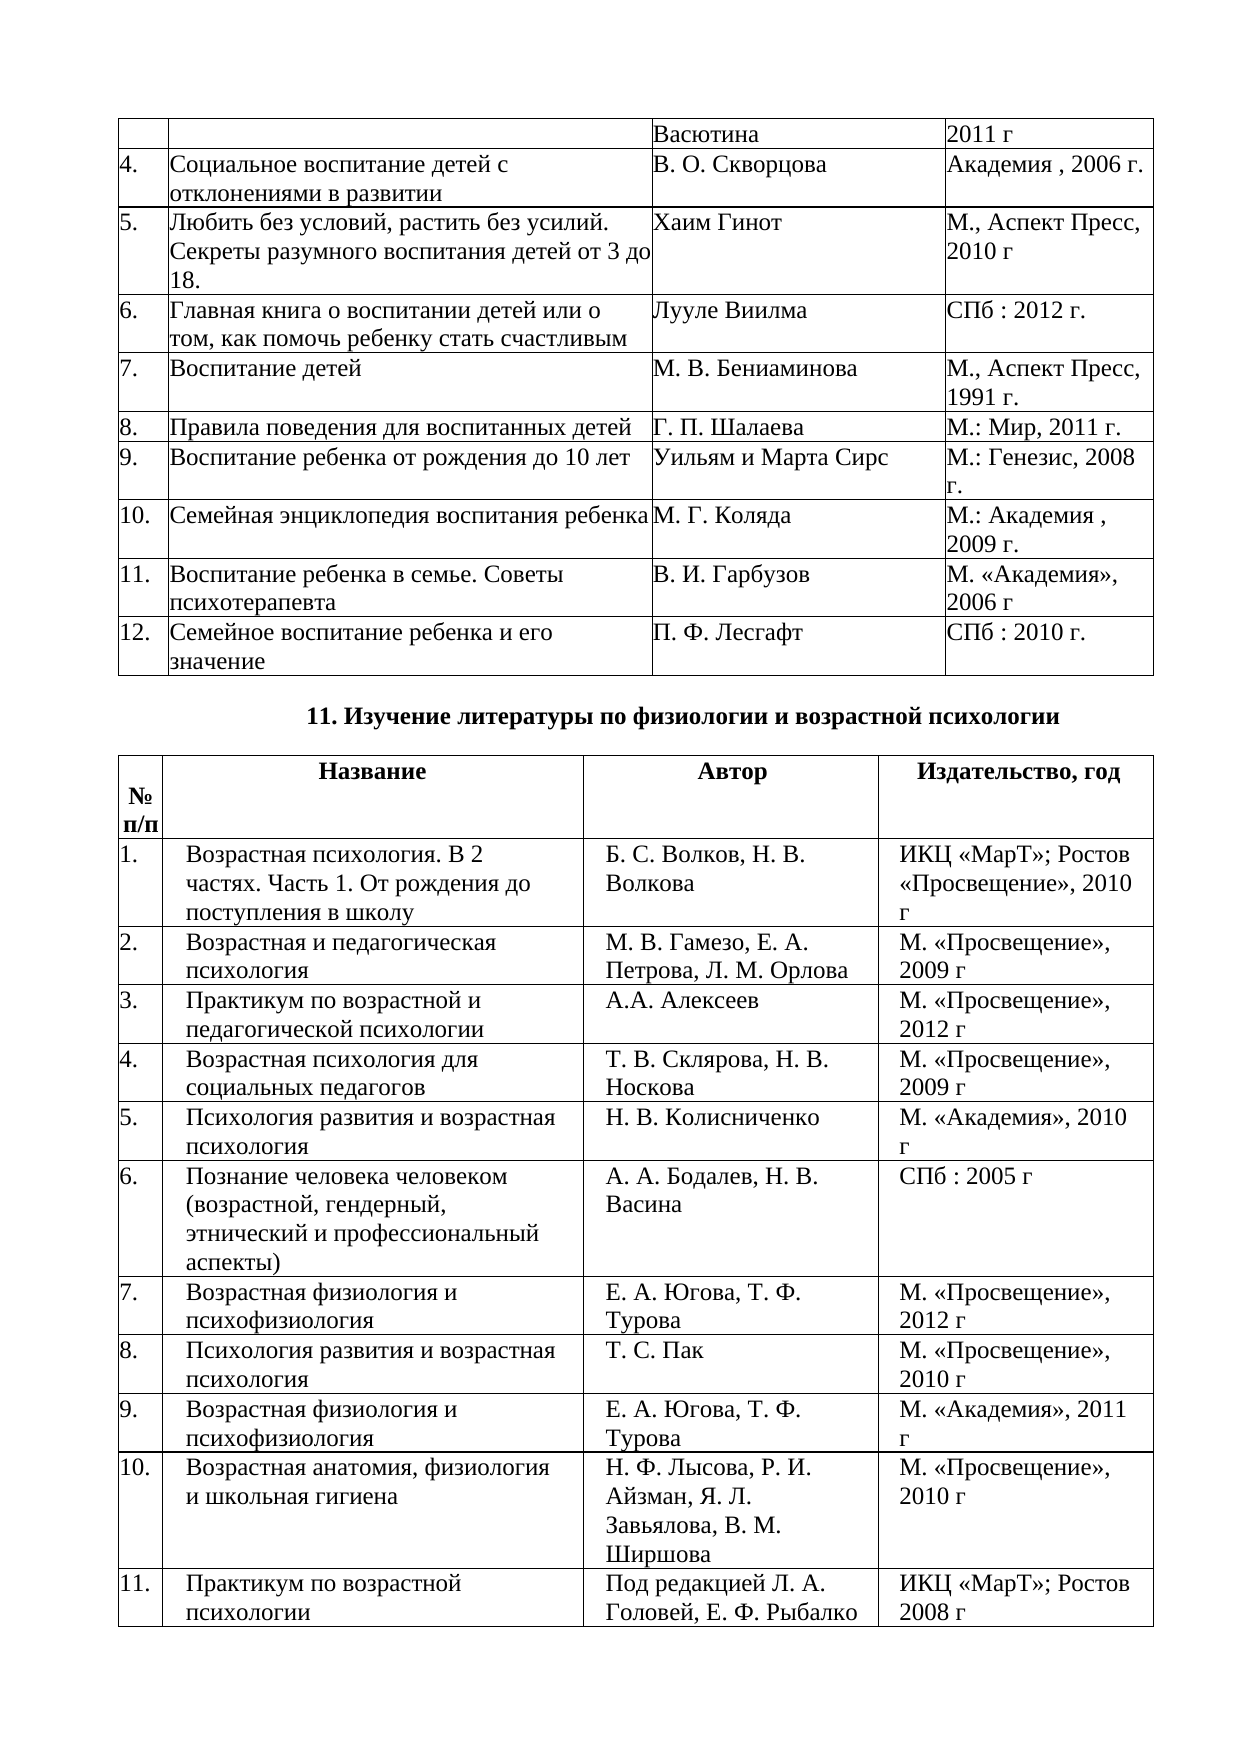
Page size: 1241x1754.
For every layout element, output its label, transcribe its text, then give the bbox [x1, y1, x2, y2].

table_cell М.: Мир, 2011 г. [946, 412, 1153, 441]
table_cell [119, 208, 168, 294]
table_cell Воспитание ребенка в семье. Советы психотерапевта [169, 559, 652, 616]
table_cell Познание человека человеком (возрастной, гендерный, этнический и профессиональный аспекты) [163, 1161, 583, 1276]
table_cell Т. С. Пак [584, 1335, 878, 1393]
table_cell [119, 1161, 162, 1276]
table_cell [119, 442, 168, 499]
table_cell ИКЦ «МарТ»; Ростов 2008 г [879, 1569, 1153, 1626]
table_cell [119, 1453, 162, 1567]
table_cell М. «Просвещение», 2012 г [879, 1277, 1153, 1334]
table_cell М. «Академия», 2006 г [946, 559, 1153, 616]
table_cell [119, 412, 168, 441]
table_cell [119, 1277, 162, 1334]
table_cell А. А. Бодалев, Н. В. Васина [584, 1161, 878, 1276]
table_cell М. «Академия», 2010 г [879, 1102, 1153, 1160]
table_cell Практикум по возрастной и педагогической психологии [163, 985, 583, 1043]
table_cell Лууле Виилма [653, 295, 945, 352]
table_header № п/п [119, 756, 162, 838]
table_cell М., Аспект Пресс, 2010 г [946, 208, 1153, 294]
table_cell П. Ф. Лесгафт [653, 617, 945, 675]
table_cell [169, 119, 652, 148]
table_cell [119, 1044, 162, 1101]
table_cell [946, 119, 1153, 148]
table_cell [119, 119, 168, 148]
table_cell Социальное воспитание детей с отклонениями в развитии [169, 149, 652, 206]
table_cell [119, 927, 162, 984]
table_cell Возрастная психология. В 2 частях. Часть 1. От рождения до поступления в школу [163, 839, 583, 926]
table_cell [119, 1102, 162, 1160]
table_cell [119, 985, 162, 1043]
table_cell Возрастная физиология и психофизиология [163, 1394, 583, 1451]
table_cell Е. А. Югова, Т. Ф. Турова [584, 1277, 878, 1334]
table_cell [119, 617, 168, 675]
table_cell [119, 500, 168, 558]
table_cell СПб : 2012 г. [946, 295, 1153, 352]
table_cell Е. А. Югова, Т. Ф. Турова [584, 1394, 878, 1451]
table_header Название [163, 756, 583, 838]
table_cell Т. В. Склярова, Н. В. Носкова [584, 1044, 878, 1101]
table_cell Главная книга о воспитании детей или о том, как помочь ребенку стать счастливым [169, 295, 652, 352]
table_cell М.: Генезис, 2008 г. [946, 442, 1153, 499]
table_cell Возрастная анатомия, физиология и школьная гигиена [163, 1453, 583, 1567]
table_cell М. «Просвещение», 2010 г [879, 1335, 1153, 1393]
table_cell [119, 353, 168, 411]
table_header Автор [584, 756, 878, 838]
table_cell Возрастная и педагогическая психология [163, 927, 583, 984]
table_cell Семейная энциклопедия воспитания ребенка [169, 500, 652, 558]
table_cell М.: Академия , 2009 г. [946, 500, 1153, 558]
table_cell [119, 839, 162, 926]
table_cell Правила поведения для воспитанных детей [169, 412, 652, 441]
table_cell Воспитание детей [169, 353, 652, 411]
table_cell Хаим Гинот [653, 208, 945, 294]
table_cell М., Аспект Пресс, 1991 г. [946, 353, 1153, 411]
table_cell СПб : 2010 г. [946, 617, 1153, 675]
table_cell М. Г. Коляда [653, 500, 945, 558]
table_cell ИКЦ «МарТ»; Ростов «Просвещение», 2010 г [879, 839, 1153, 926]
table_cell [119, 1569, 162, 1626]
table_cell [119, 559, 168, 616]
table_cell Семейное воспитание ребенка и его значение [169, 617, 652, 675]
table_cell Возрастная психология для социальных педагогов [163, 1044, 583, 1101]
table_cell Б. С. Волков, Н. В. Волкова [584, 839, 878, 926]
table_cell [119, 149, 168, 206]
table_cell М. В. Гамезо, Е. А. Петрова, Л. М. Орлова [584, 927, 878, 984]
table_cell СПб : 2005 г [879, 1161, 1153, 1276]
table_cell В. О. Скворцова [653, 149, 945, 206]
table_cell [119, 295, 168, 352]
table_cell Возрастная физиология и психофизиология [163, 1277, 583, 1334]
table_cell Любить без условий, растить без усилий. Секреты разумного воспитания детей от 3 до 18. [169, 208, 652, 294]
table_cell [653, 119, 945, 148]
table_cell М. «Просвещение», 2012 г [879, 985, 1153, 1043]
table_cell М. «Академия», 2011 г [879, 1394, 1153, 1451]
table_cell Психология развития и возрастная психология [163, 1102, 583, 1160]
table_cell [119, 1335, 162, 1393]
table_cell Н. Ф. Лысова, Р. И. Айзман, Я. Л. Завьялова, В. М. Ширшова [584, 1453, 878, 1567]
table_cell В. И. Гарбузов [653, 559, 945, 616]
table_cell Академия , 2006 г. [946, 149, 1153, 206]
table_cell М. «Просвещение», 2009 г [879, 927, 1153, 984]
table_cell Г. П. Шалаева [653, 412, 945, 441]
table_header Издательство, год [879, 756, 1153, 838]
table_cell Психология развития и возрастная психология [163, 1335, 583, 1393]
table_cell А.А. Алексеев [584, 985, 878, 1043]
list Изучение литературы по физиологии и возрастной психологии [215, 701, 1152, 729]
table_cell М. «Просвещение», 2010 г [879, 1453, 1153, 1567]
table_cell [119, 1394, 162, 1451]
table_cell Н. В. Колисниченко [584, 1102, 878, 1160]
table_cell Под редакцией Л. А. Головей, Е. Ф. Рыбалко [584, 1569, 878, 1626]
table_cell Уильям и Марта Сирс [653, 442, 945, 499]
table_cell М. «Просвещение», 2009 г [879, 1044, 1153, 1101]
table_cell М. В. Бениаминова [653, 353, 945, 411]
table_cell Практикум по возрастной психологии [163, 1569, 583, 1626]
table_cell Воспитание ребенка от рождения до 10 лет [169, 442, 652, 499]
